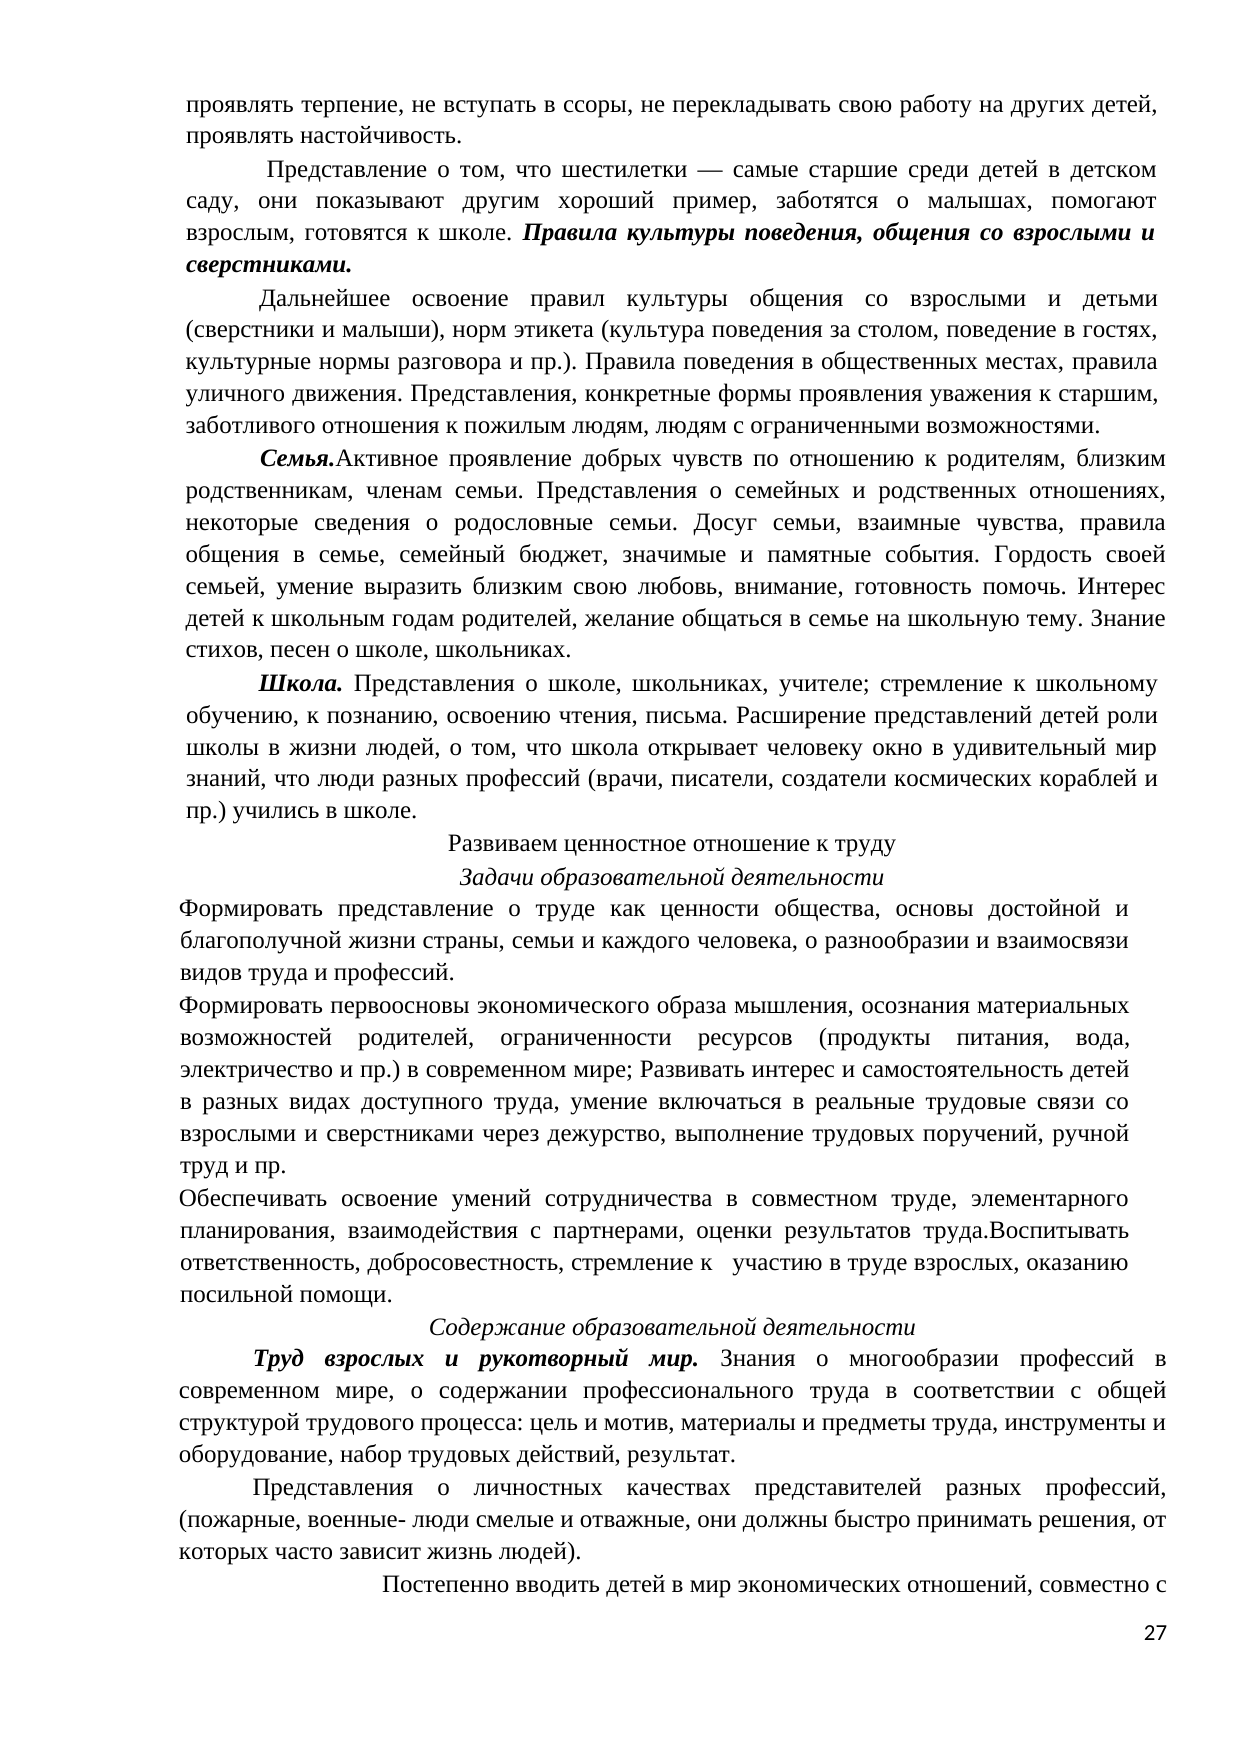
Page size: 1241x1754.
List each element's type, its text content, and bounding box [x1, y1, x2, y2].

text Школа. Представления о школе, школьниках, учителе; стремление к школьному обучению, к познанию, освоению чтения, письма. Расширение представлений детей роли школы в жизни людей, о том, что школа открывает человеку окно в удивительный мир знаний, что люди разных профессий (врачи, писатели, создатели космических кораблей и пр.) учились в школе. [186, 668, 1159, 824]
text Семья.Активное проявление добрых чувств по отношению к родителям, близким родственникам, членам семьи. Представления о семейных и родственных отношениях, некоторые сведения о родословные семьи. Досуг семьи, взаимные чувства, правила общения в семье, семейный бюджет, значимые и памятные события. Гордость своей семьей, умение выразить близким свою любовь, внимание, готовность помочь. Интерес детей к школьным годам родителей, желание общаться в семье на школьную тему. Знание стихов, песен о школе, школьниках. [185, 443, 1167, 663]
text Постепенно вводить детей в мир экономических отношений, совместно с [133, 1569, 1167, 1598]
text Представления о личностных качествах представителей разных профессий, (пожарные, военные- люди смелые и отважные, они должны быстро принимать решения, от которых часто зависит жизнь людей). [179, 1472, 1167, 1564]
text Задачи образовательной деятельности [269, 862, 1075, 891]
text Дальнейшее освоение правил культуры общения со взрослыми и детьми (сверстники и малыши), норм этикета (культура поведения за столом, поведение в гостях, культурные нормы разговора и пр.). Правила поведения в общественных местах, правила уличного движения. Представления, конкретные формы проявления уважения к старшим, заботливого отношения к пожилым людям, людям с ограниченными возможностями. [185, 283, 1159, 439]
text Формировать первоосновы экономического образа мышления, осознания материальных возможностей родителей, ограниченности ресурсов (продукты питания, вода, электричество и пр.) в современном мире; Развивать интерес и самостоятельность детей в разных видах доступного труда, умение включаться в реальные трудовые связи со взрослыми и сверстниками через дежурство, выполнение трудовых поручений, ручной труд и пр. [179, 990, 1131, 1178]
text Формировать представление о труде как ценности общества, основы достойной и благополучной жизни страны, семьи и каждого человека, о разнообразии и взаимосвязи видов труда и профессий. [179, 893, 1130, 986]
text Труд взрослых и рукотворный мир. Знания о многообразии профессий в современном мире, о содержании профессионального труда в соответствии с общей структурой трудового процесса: цель и мотив, материалы и предметы труда, инструменты и оборудование, набор трудовых действий, результат. [179, 1343, 1167, 1468]
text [186, 89, 1159, 149]
text Развиваем ценностное отношение к труду [244, 828, 1099, 857]
text Содержание образовательной деятельности [269, 1312, 1076, 1341]
text Обеспечивать освоение умений сотрудничества в совместном труде, элементарного планирования, взаимодействия с партнерами, оценки результатов труда.Воспитывать ответственность, добросовестность, стремление к участию в труде взрослых, оказанию посильной помощи. [179, 1183, 1130, 1307]
text Представление о том, что шестилетки — самые старшие среди детей в детском саду, они показывают другим хороший пример, заботятся о малышах, помогают взрослым, готовятся к школе. Правила культуры поведения, общения со взрослыми и сверстниками. [186, 154, 1158, 278]
